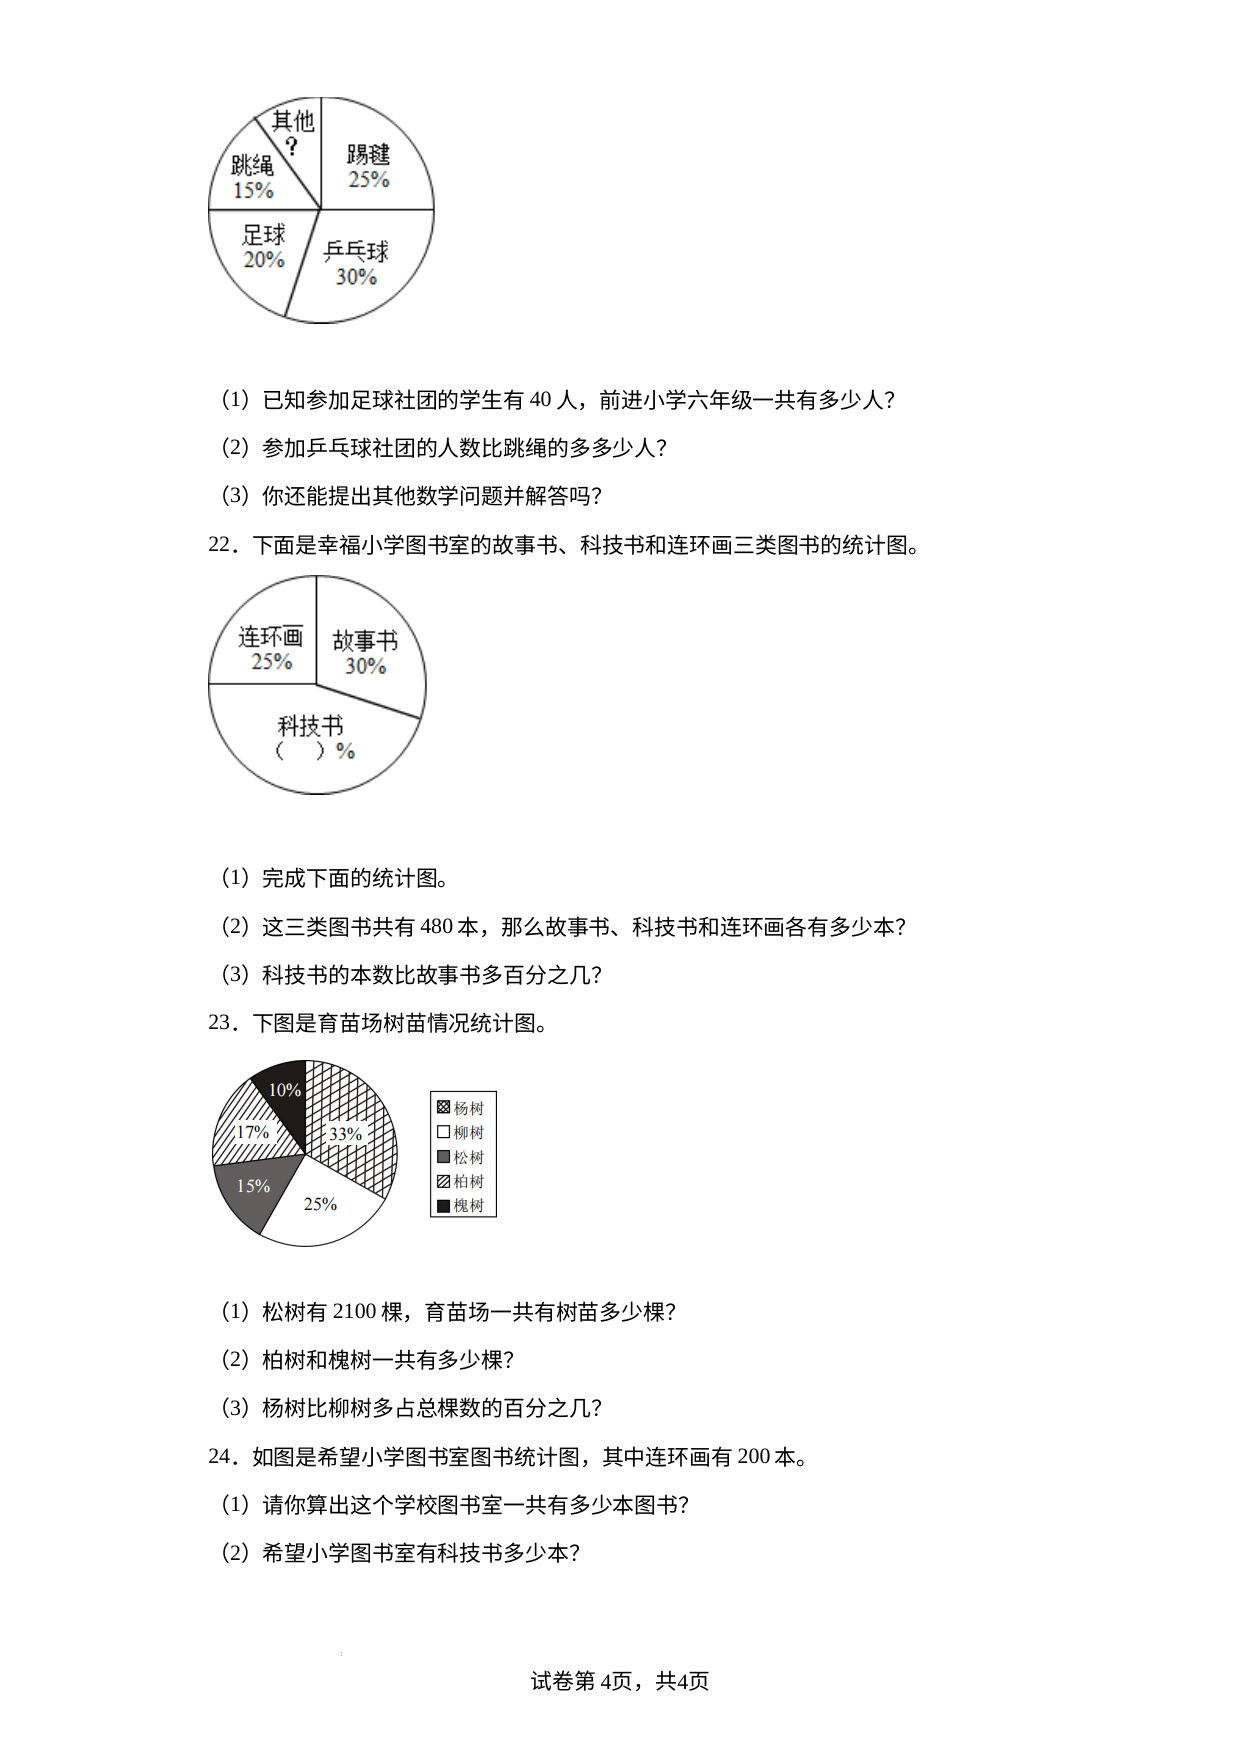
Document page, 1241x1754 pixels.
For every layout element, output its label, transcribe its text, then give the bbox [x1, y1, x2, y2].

text （2）希望小学图书室有科技书多少本？ [208, 1536, 1032, 1568]
text （3）你还能提出其他数学问题并解答吗？ [208, 479, 1032, 511]
text （2）这三类图书共有480本，那么故事书、科技书和连环画各有多少本？ [208, 909, 1032, 942]
text 23．下图是育苗场树苗情况统计图。 [208, 1006, 1032, 1038]
picture [208, 1054, 532, 1250]
text （1）请你算出这个学校图书室一共有多少本图书？ [208, 1487, 1032, 1520]
text （3）杨树比柳树多占总棵数的百分之几？ [208, 1391, 1032, 1423]
picture [208, 97, 435, 324]
text （1）松树有2100棵，育苗场一共有树苗多少棵？ [208, 1294, 1032, 1327]
text 22．下面是幸福小学图书室的故事书、科技书和连环画三类图书的统计图。 [208, 527, 1032, 560]
text 24．如图是希望小学图书室图书统计图，其中连环画有200本。 [208, 1439, 1032, 1472]
text （1）已知参加足球社团的学生有40人，前进小学六年级一共有多少人？ [208, 382, 1032, 415]
text （2）参加乒乓球社团的人数比跳绳的多多少人？ [208, 431, 1032, 463]
text （1）完成下面的统计图。 [208, 861, 1032, 893]
text （3）科技书的本数比故事书多百分之几？ [208, 957, 1032, 990]
text （2）柏树和槐树一共有多少棵？ [208, 1342, 1032, 1375]
picture [208, 575, 427, 795]
